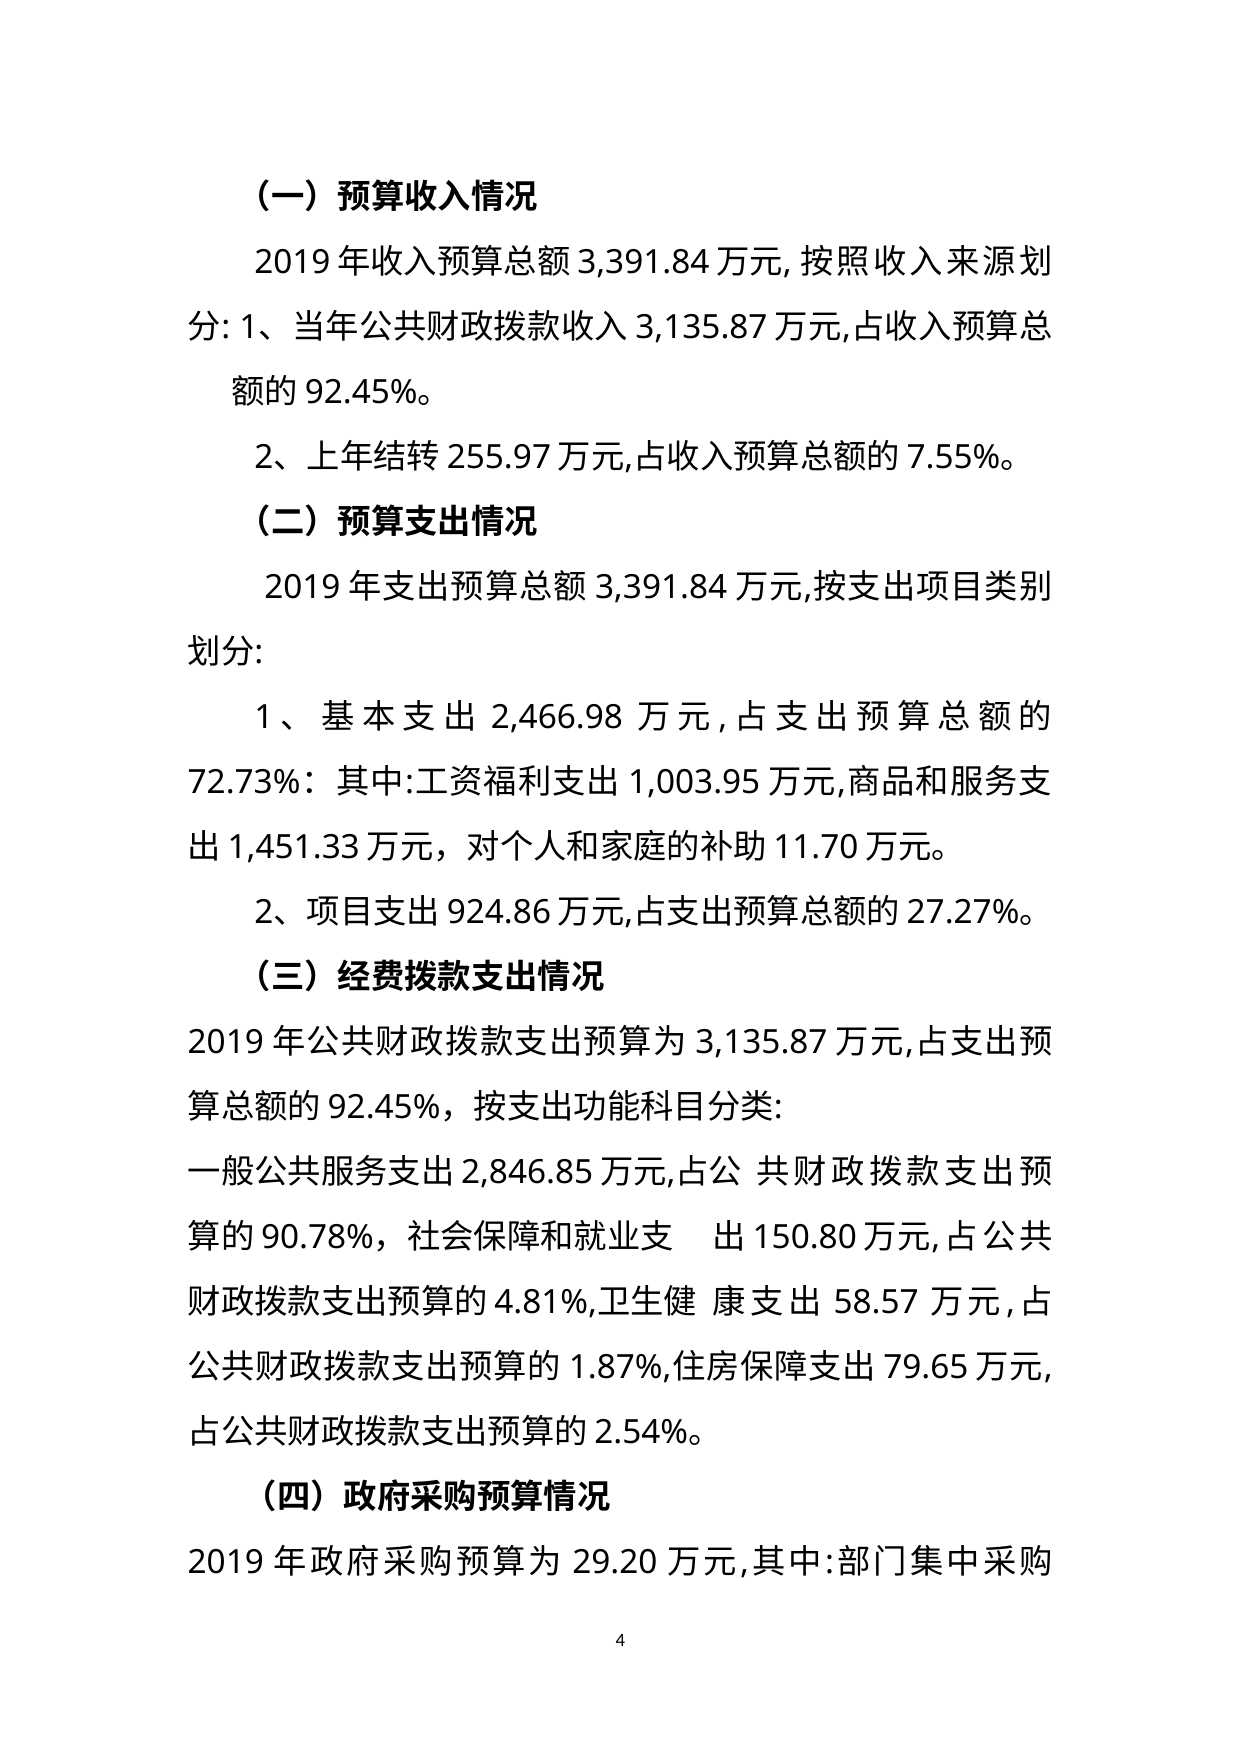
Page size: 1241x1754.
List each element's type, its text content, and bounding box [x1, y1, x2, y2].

text 2019年支出预算总额3,391.84万元,按支出项目类别划分: [187, 552, 1053, 682]
text 2019年公共财政拨款支出预算为3,135.87万元,占支出预算总额的92.45%，按支出功能科目分类: [187, 1007, 1053, 1137]
text 2、项目支出924.86万元,占支出预算总额的27.27%。 [187, 877, 1053, 942]
text 1、基本支出2,466.98万元,占支出预算总额的72.73%：其中:工资福利支出1,003.95万元,商品和服务支出1,451.33万元，对个人和家庭的补助11.70万元。 [187, 682, 1053, 877]
list 政府采购预算情况 [244, 1462, 1053, 1527]
text （二）预算支出情况 [187, 487, 1053, 552]
text 一般公共服务支出2,846.85万元,占公 共财政拨款支出预算的90.78%，社会保障和就业支 出150.80万元 ,占公共财政拨款支出预算的4.81%,卫生健 康支出58.57万元,占公共财政拨款支出预算的1.87%,住房保障支出79.65万元,占公共财政拨款支出预算的2.54%。 [187, 1137, 1053, 1462]
text （一）预算收入情况 [187, 162, 1053, 227]
text 2、上年结转255.97万元,占收入预算总额的7.55%。 [187, 422, 1053, 487]
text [187, 1527, 1053, 1592]
text （三）经费拨款支出情况 [187, 942, 1053, 1007]
text 2019年收入预算总额3,391.84万元, 按照收入来源划分: 1、当年公共财政拨款收入3,135.87万元,占收入预算总 额的92.45%。 [187, 227, 1053, 422]
